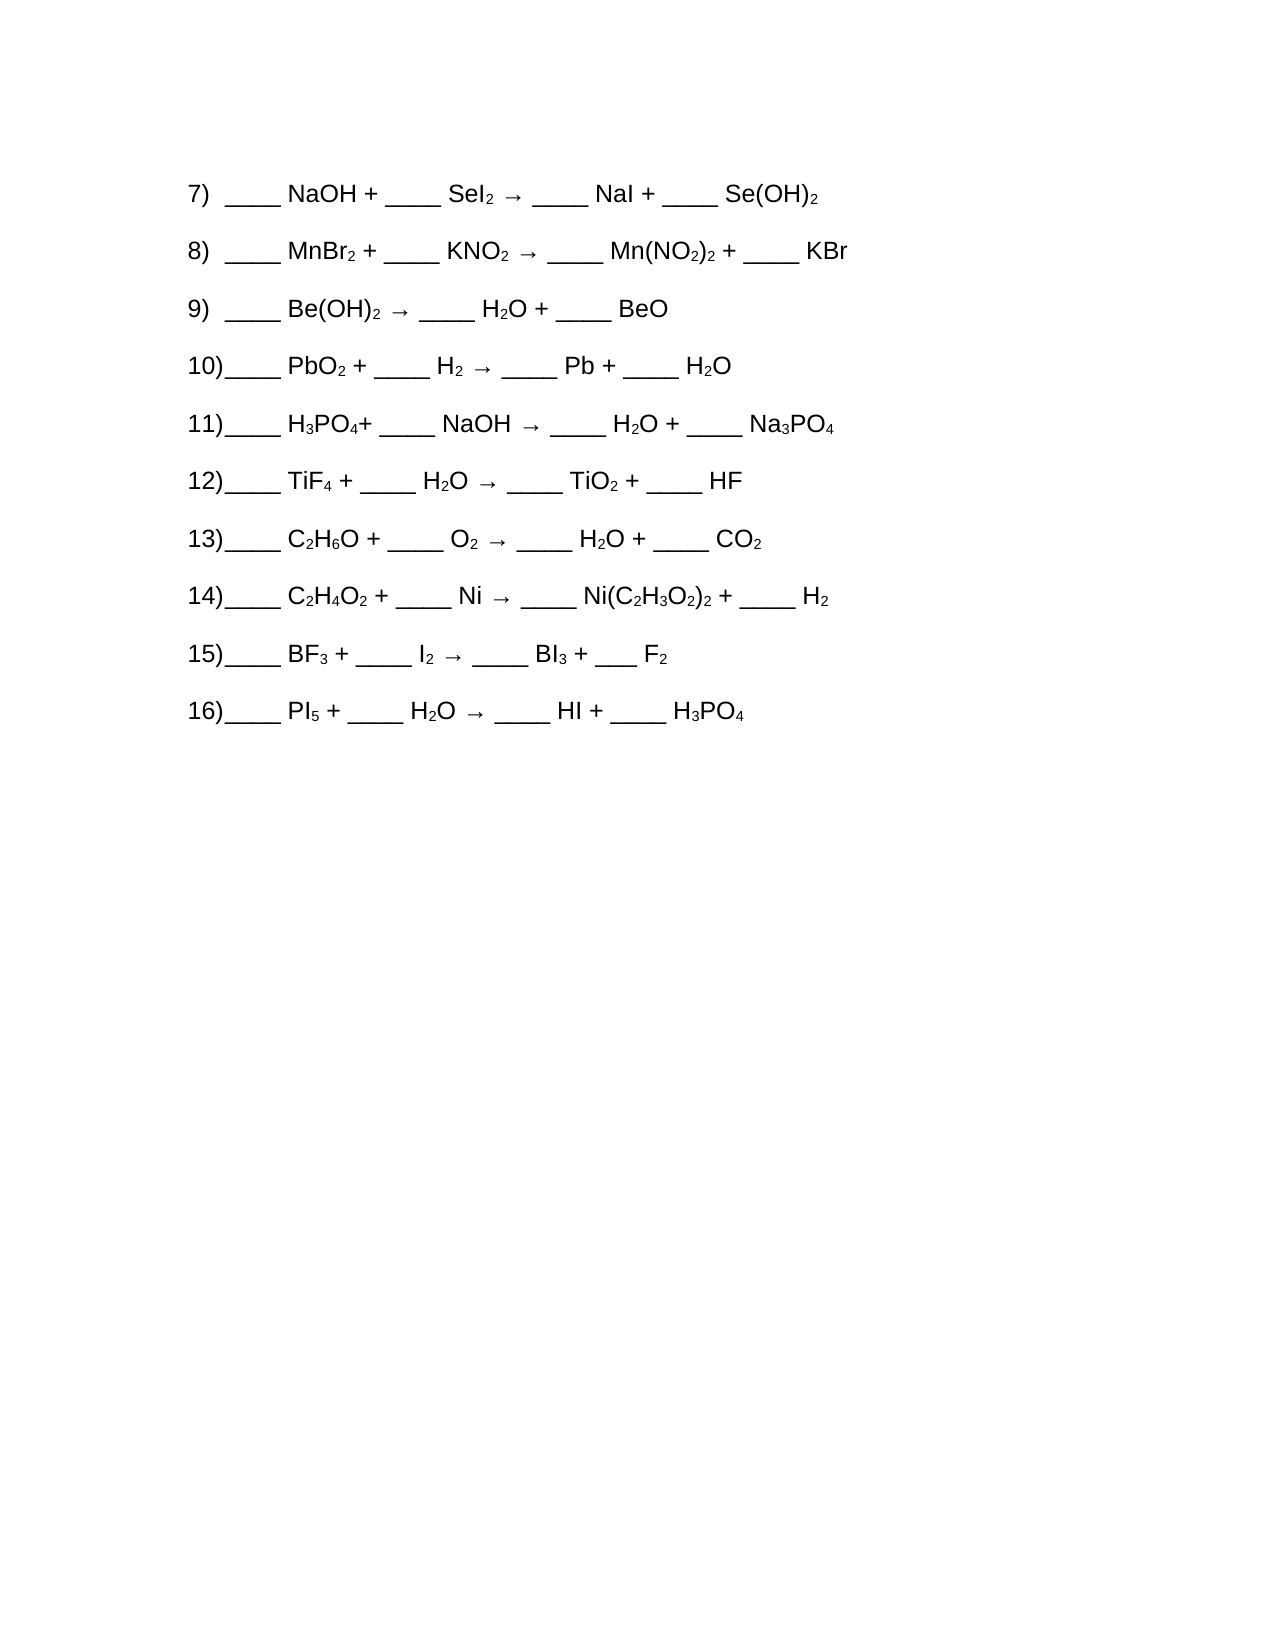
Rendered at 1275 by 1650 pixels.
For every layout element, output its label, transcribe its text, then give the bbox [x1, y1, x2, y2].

list ____ NaOH + ____ SeI2 → ____ NaI + ____ Se(OH)2 [187, 179, 1125, 207]
list ____ C2H4O2 + ____ Ni → ____ Ni(C2H3O2)2 + ____ H2 [187, 581, 1125, 610]
list ____ BF3 + ____ I2 → ____ BI3 + ___ F2 [187, 639, 1125, 667]
list ____ PI5 + ____ H2O → ____ HI + ____ H3PO4 [187, 696, 1125, 725]
list ____ MnBr2 + ____ KNO2 → ____ Mn(NO2)2 + ____ KBr [187, 236, 1125, 265]
list ____ H3PO4+ ____ NaOH → ____ H2O + ____ Na3PO4 [187, 409, 1125, 437]
list ____ C2H6O + ____ O2 → ____ H2O + ____ CO2 [187, 524, 1125, 552]
list ____ TiF4 + ____ H2O → ____ TiO2 + ____ HF [187, 466, 1125, 495]
list ____ Be(OH)2 → ____ H2O + ____ BeO [187, 294, 1125, 322]
list ____ PbO2 + ____ H2 → ____ Pb + ____ H2O [187, 351, 1125, 380]
